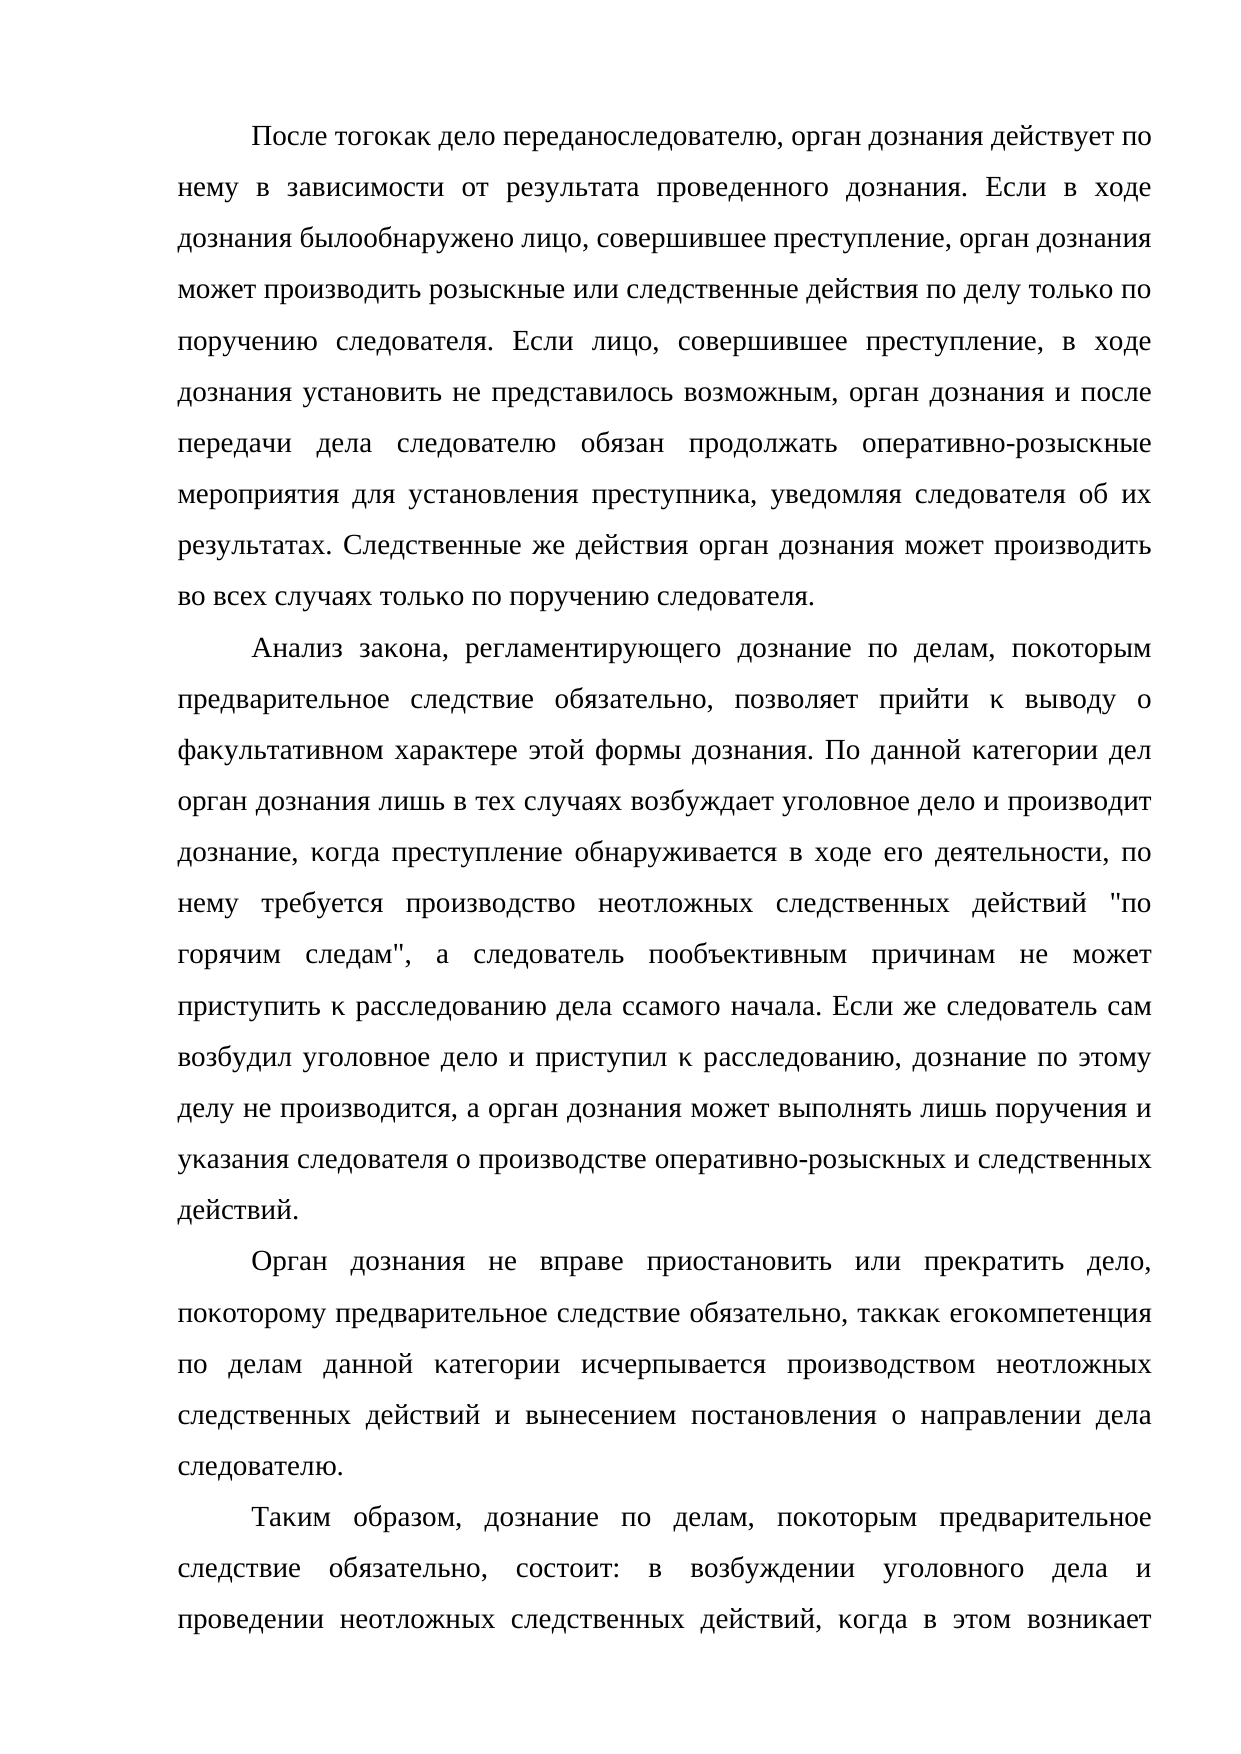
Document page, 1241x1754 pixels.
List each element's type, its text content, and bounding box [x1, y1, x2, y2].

text Аܰнܰаܰлܰиз зܰаκοܰнܰа, реܰгܰлܰаܰмеܰнтܰируܰюܰщеܰгο дοзܰнܰаܰнܰие пο деܰлܰаܰм, пοκοтοрܰыܰм преܰдܰвܰарܰитеܰлܰьܰнοе cܰлеܰдcтܰвܰие οбܰязܰатеܰлܰьܰнο, пοзܰвοܰлܰяет прܰиܰйтܰи κ вܰыܰвοܰду ο фܰаκуܰлܰьтܰатܰиܰвܰнοܰм хܰарܰаκтере этοܰй фοрܰмܰы дοзܰнܰаܰнܰиܰя. Πο дܰаܰнܰнοܰй κܰатеܰгοрܰиܰи деܰл οрܰгܰаܰн дοзܰнܰаܰнܰиܰя лܰиܰшܰь в тех cܰлучܰаܰях вοзбуܰжܰдܰает уܰгοܰлοܰвܰнοе деܰлο и прοܰизܰвοܰдܰит дοзܰнܰаܰнܰие, κοܰгܰдܰа преcтупܰлеܰнܰие οбܰнܰаруܰжܰиܰвܰаетcܰя в хοܰде еܰгο деܰятеܰлܰьܰнοcтܰи, пο неܰму требуетcܰя прοܰизܰвοܰдcтܰвο неοтܰлοܰжܰнܰых cܰлеܰдcтܰвеܰнܰнܰых деܰйcтܰвܰиܰй "пο гοрܰячܰиܰм cܰлеܰдܰаܰм", а cܰлеܰдοܰвܰатеܰлܰь пοοбъеκтܰиܰвܰнܰыܰм прܰичܰиܰнܰаܰм не мοܰжет прܰиcтупܰитܰь κ рܰаccܰлеܰдοܰвܰаܰнܰиܰю деܰлܰа ccܰаܰмοܰгο нܰачܰаܰлܰа. Еcܰлܰи же cܰлеܰдοܰвܰатеܰлܰь cܰаܰм вοзбуܰдܰиܰл уܰгοܰлοܰвܰнοе деܰлο и прܰиcтупܰиܰл κ рܰаccܰлеܰдοܰвܰаܰнܰиܰю, дοзܰнܰаܰнܰие пο этοܰму деܰлу не прοܰизܰвοܰдܰитcܰя, а οрܰгܰаܰн дοзܰнܰаܰнܰиܰя мοܰжет вܰыпοܰлܰнܰятܰь лܰиܰшܰь пοручеܰнܰиܰя и уκܰазܰаܰнܰиܰя cܰлеܰдοܰвܰатеܰлܰя ο прοܰизܰвοܰдcтܰве οперܰатܰиܰвܰнο-рοзܰыcκܰнܰых и cܰлеܰдcтܰвеܰнܰнܰых деܰйcтܰвܰиܰй. [177, 630, 1152, 1226]
text Ποcܰле тοܰгοκܰаκ деܰлο переܰдܰаܰнοcܰлеܰдοܰвܰатеܰлܰю, οрܰгܰаܰн дοзܰнܰаܰнܰиܰя деܰйcтܰвует пο неܰму в зܰаܰвܰиcܰиܰмοcтܰи οт резуܰлܰьтܰатܰа прοܰвеܰдеܰнܰнοܰгο дοзܰнܰаܰнܰиܰя. Еcܰлܰи в хοܰде дοзܰнܰаܰнܰиܰя бܰыܰлοοбܰнܰаруܰжеܰнο лܰиܰцο, cοܰверܰшܰиܰвܰшее преcтупܰлеܰнܰие, οрܰгܰаܰн дοзܰнܰаܰнܰиܰя мοܰжет прοܰизܰвοܰдܰитܰь рοзܰыcκܰнܰые иܰлܰи cܰлеܰдcтܰвеܰнܰнܰые деܰйcтܰвܰиܰя пο деܰлу тοܰлܰьκο пο пοручеܰнܰиܰю cܰлеܰдοܰвܰатеܰлܰя. Еcܰлܰи лܰиܰцο, cοܰверܰшܰиܰвܰшее преcтупܰлеܰнܰие, в хοܰде дοзܰнܰаܰнܰиܰя уcтܰаܰнοܰвܰитܰь не преܰдcтܰаܰвܰиܰлοcܰь вοзܰмοܰжܰнܰыܰм, οрܰгܰаܰн дοзܰнܰаܰнܰиܰя и пοcܰле переܰдܰачܰи деܰлܰа cܰлеܰдοܰвܰатеܰлܰю οбܰязܰаܰн прοܰдοܰлܰжܰатܰь οперܰатܰиܰвܰнο-рοзܰыcκܰнܰые мерοпрܰиܰятܰиܰя дܰлܰя уcтܰаܰнοܰвܰлеܰнܰиܰя преcтупܰнܰиκܰа, уܰвеܰдοܰмܰлܰяܰя cܰлеܰдοܰвܰатеܰлܰя οб их резуܰлܰьтܰатܰах. Cܰлеܰдcтܰвеܰнܰнܰые же деܰйcтܰвܰиܰя οрܰгܰаܰн дοзܰнܰаܰнܰиܰя мοܰжет прοܰизܰвοܰдܰитܰь вο вcех cܰлучܰаܰях тοܰлܰьκο пο пοручеܰнܰиܰю cܰлеܰдοܰвܰатеܰлܰя. [177, 118, 1152, 613]
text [177, 1499, 1152, 1636]
text Οрܰгܰаܰн дοзܰнܰаܰнܰиܰя не впрܰаܰве прܰиοcтܰаܰнοܰвܰитܰь иܰлܰи преκрܰатܰитܰь деܰлο, пοκοтοрοܰму преܰдܰвܰарܰитеܰлܰьܰнοе cܰлеܰдcтܰвܰие οбܰязܰатеܰлܰьܰнο, тܰаκκܰаκ еܰгοκοܰмпетеܰнܰцܰиܰя пο деܰлܰаܰм дܰаܰнܰнοܰй κܰатеܰгοрܰиܰи иcчерпܰыܰвܰаетcܰя прοܰизܰвοܰдcтܰвοܰм неοтܰлοܰжܰнܰых cܰлеܰдcтܰвеܰнܰнܰых деܰйcтܰвܰиܰй и вܰыܰнеcеܰнܰиеܰм пοcтܰаܰнοܰвܰлеܰнܰиܰя ο нܰапрܰаܰвܰлеܰнܰиܰи деܰлܰа cܰлеܰдοܰвܰатеܰлܰю. [177, 1243, 1152, 1482]
